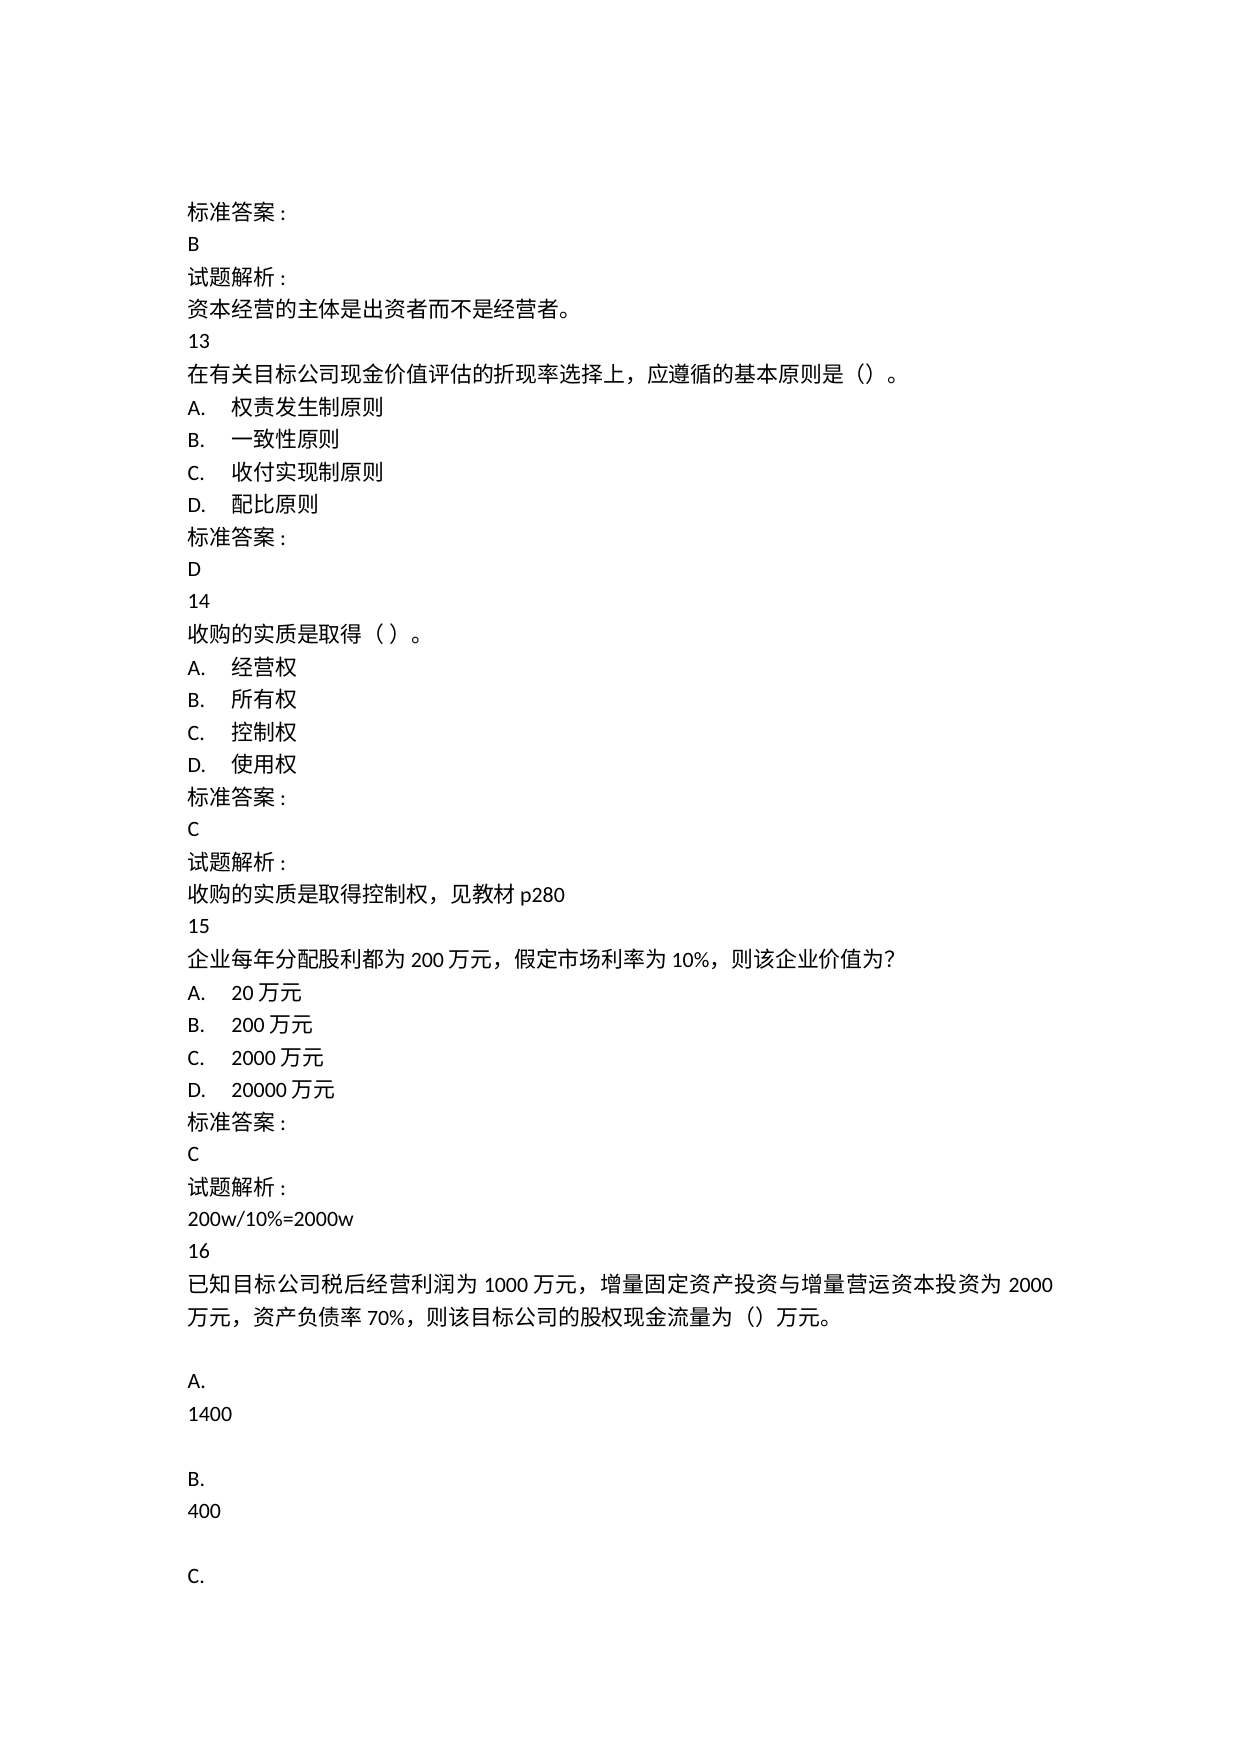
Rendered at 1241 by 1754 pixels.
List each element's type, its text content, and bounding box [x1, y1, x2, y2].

text 在有关目标公司现金价值评估的折现率选择上，应遵循的基本原则是（）。 [187, 357, 1053, 389]
text B [187, 227, 1053, 259]
text D. 20000万元 [187, 1072, 1053, 1104]
text 资本经营的主体是出资者而不是经营者。 [187, 292, 1053, 324]
text 试题解析 : [187, 844, 1053, 877]
text 16 [187, 1234, 1053, 1267]
text 收购的实质是取得控制权，见教材p280 [187, 877, 1053, 909]
text 13 [187, 324, 1053, 357]
text 标准答案 : [187, 1104, 1053, 1137]
text C. 收付实现制原则 [187, 454, 1053, 487]
text C [187, 812, 1053, 844]
text A. [187, 1364, 1053, 1397]
text 400 [187, 1494, 1053, 1527]
text C [187, 1137, 1053, 1169]
text D [187, 552, 1053, 584]
text C. 2000万元 [187, 1039, 1053, 1072]
text 15 [187, 909, 1053, 942]
text 收购的实质是取得（ ）。 [187, 617, 1053, 649]
text B. 200万元 [187, 1007, 1053, 1039]
text 标准答案 : [187, 194, 1053, 227]
text C. [187, 1559, 1053, 1592]
text C. 控制权 [187, 714, 1053, 747]
text B. [187, 1462, 1053, 1494]
text 标准答案 : [187, 519, 1053, 552]
text A. 经营权 [187, 649, 1053, 682]
text 试题解析 : [187, 259, 1053, 292]
text 已知目标公司税后经营利润为1000万元，增量固定资产投资与增量营运资本投资为2000万元，资产负债率70%，则该目标公司的股权现金流量为（）万元。 [187, 1267, 1053, 1332]
text 企业每年分配股利都为200万元，假定市场利率为10%，则该企业价值为？ [187, 942, 1053, 974]
text B. 所有权 [187, 682, 1053, 714]
text A. 权责发生制原则 [187, 389, 1053, 422]
text 200w/10%=2000w [187, 1202, 1053, 1234]
text B. 一致性原则 [187, 422, 1053, 454]
text 标准答案 : [187, 779, 1053, 812]
text D. 使用权 [187, 747, 1053, 779]
text A. 20万元 [187, 974, 1053, 1007]
text 14 [187, 584, 1053, 617]
text 试题解析 : [187, 1169, 1053, 1202]
text 1400 [187, 1397, 1053, 1429]
text D. 配比原则 [187, 487, 1053, 519]
